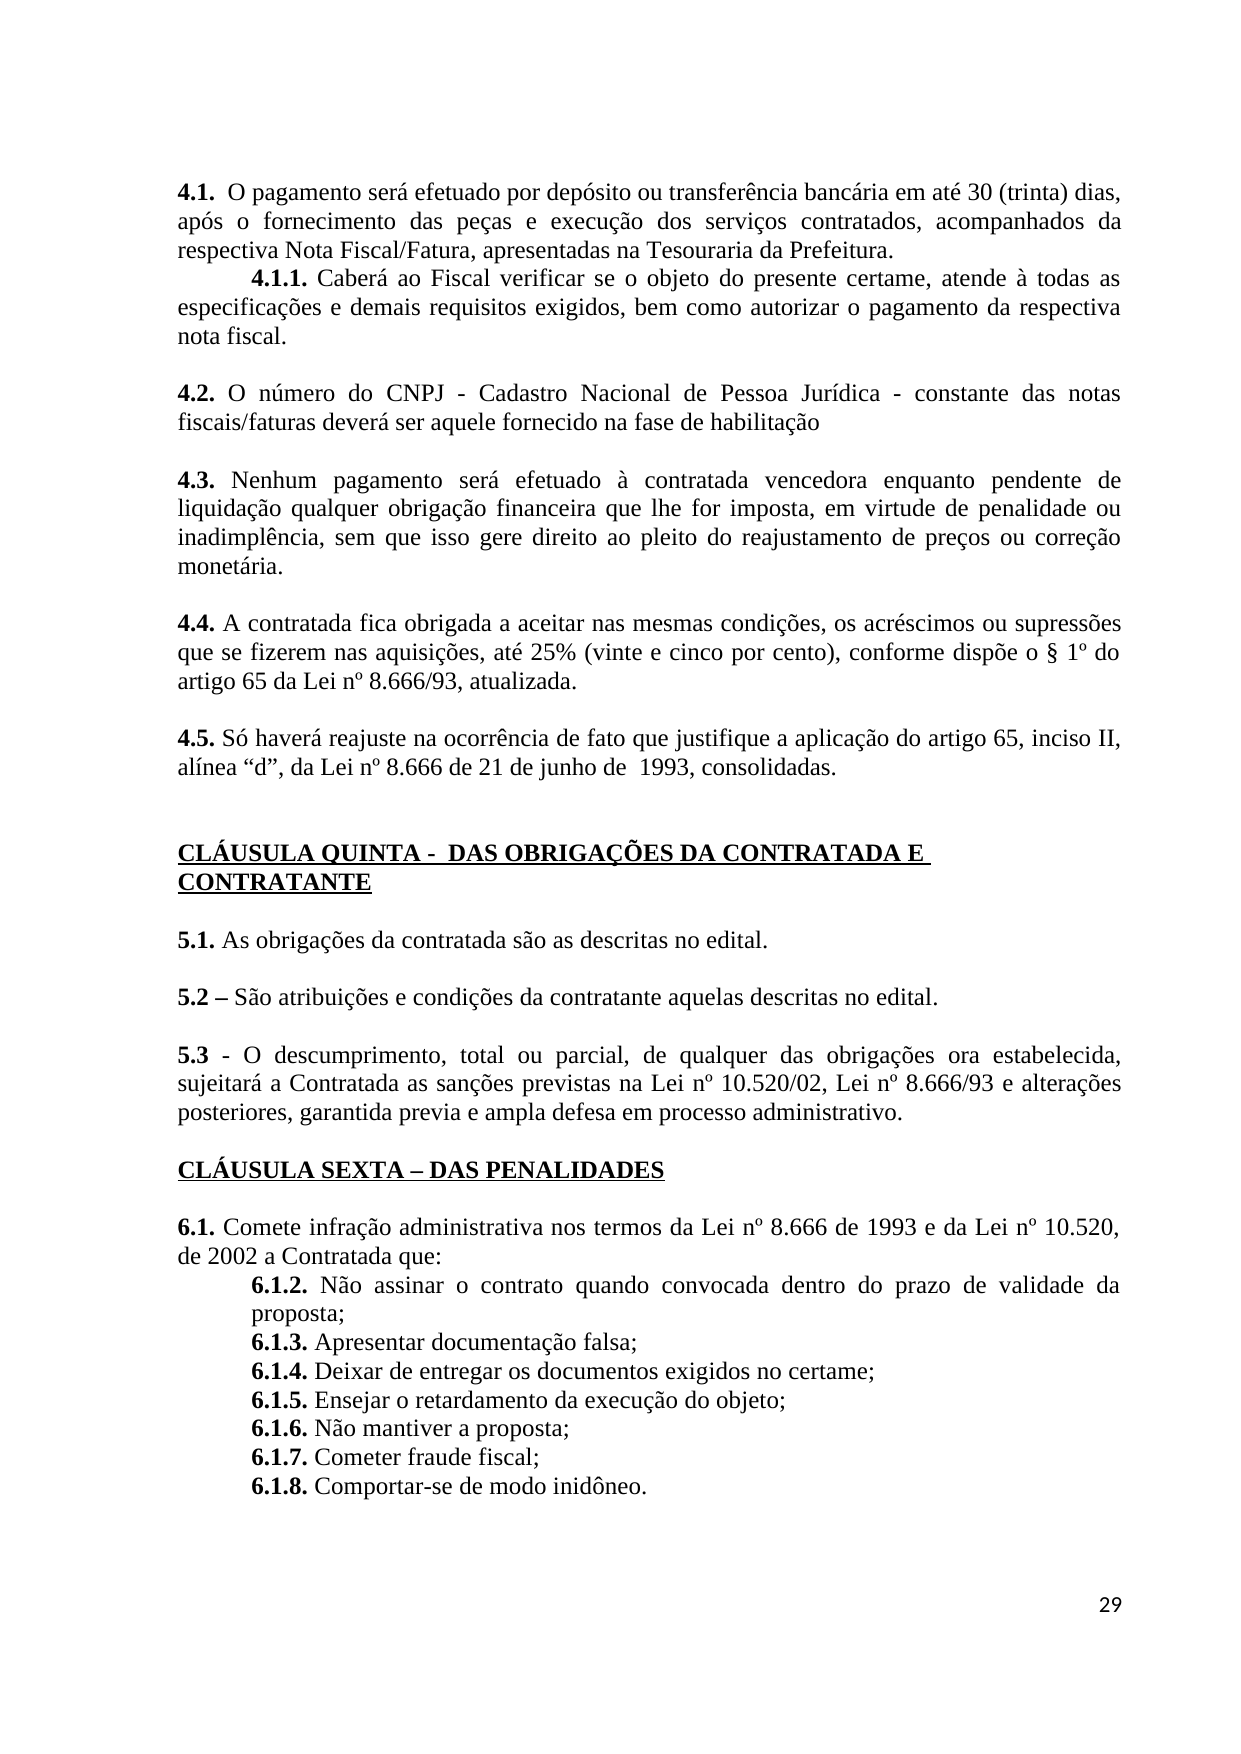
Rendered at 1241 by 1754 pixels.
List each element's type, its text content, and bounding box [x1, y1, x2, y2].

text 6.1.3. Apresentar documentação falsa; [251, 1327, 1122, 1356]
text 6.1.4. Deixar de entregar os documentos exigidos no certame; [251, 1356, 1122, 1385]
text 6.1.8. Comportar-se de modo inidôneo. [251, 1471, 1122, 1500]
text CLÁUSULA SEXTA – DAS PENALIDADES [177, 1155, 1122, 1183]
text 6.1.6. Não mantiver a proposta; [251, 1413, 1122, 1442]
text 4.3. Nenhum pagamento será efetuado à contratada vencedora enquanto pendente de liquidação qualquer obrigação financeira que lhe for imposta, em virtude de penalidade ou inadimplência, sem que isso gere direito ao pleito do reajustamento de preços ou correção monetária. [177, 465, 1122, 580]
text 6.1.2. Não assinar o contrato quando convocada dentro do prazo de validade da proposta; [251, 1270, 1122, 1327]
text 4.1.1. Caberá ao Fiscal verificar se o objeto do presente certame, atende à todas as especificações e demais requisitos exigidos, bem como autorizar o pagamento da respectiva nota fiscal. [177, 263, 1122, 350]
text 5.3 - O descumprimento, total ou parcial, de qualquer das obrigações ora estabelecida, sujeitará a Contratada as sanções previstas na Lei nº 10.520/02, Lei nº 8.666/93 e alterações posteriores, garantida previa e ampla defesa em processo administrativo. [177, 1040, 1122, 1126]
text 6.1. Comete infração administrativa nos termos da Lei nº 8.666 de 1993 e da Lei nº 10.520, de 2002 a Contratada que: [177, 1212, 1122, 1270]
text 6.1.5. Ensejar o retardamento da execução do objeto; [251, 1385, 1122, 1413]
text 5.2 – São atribuições e condições da contratante aquelas descritas no edital. [177, 982, 1115, 1011]
text CLÁUSULA QUINTA - DAS OBRIGAÇÕES DA CONTRATADA E CONTRATANTE [177, 838, 1122, 896]
text 6.1.7. Cometer fraude fiscal; [251, 1442, 1122, 1471]
text 5.1. As obrigações da contratada são as descritas no edital. [177, 925, 1115, 953]
text 4.1. O pagamento será efetuado por depósito ou transferência bancária em até 30 (trinta) dias, após o fornecimento das peças e execução dos serviços contratados, acompanhados da respectiva Nota Fiscal/Fatura, apresentadas na Tesouraria da Prefeitura. [177, 177, 1122, 263]
text 4.4. A contratada fica obrigada a aceitar nas mesmas condições, os acréscimos ou supressões que se fizerem nas aquisições, até 25% (vinte e cinco por cento), conforme dispõe o § 1º do artigo 65 da Lei nº 8.666/93, atualizada. [177, 608, 1122, 695]
text 4.2. O número do CNPJ - Cadastro Nacional de Pessoa Jurídica - constante das notas fiscais/faturas deverá ser aquele fornecido na fase de habilitação [177, 378, 1122, 436]
text 4.5. Só haverá reajuste na ocorrência de fato que justifique a aplicação do artigo 65, inciso II, alínea “d”, da Lei nº 8.666 de 21 de junho de 1993, consolidadas. [177, 723, 1122, 781]
